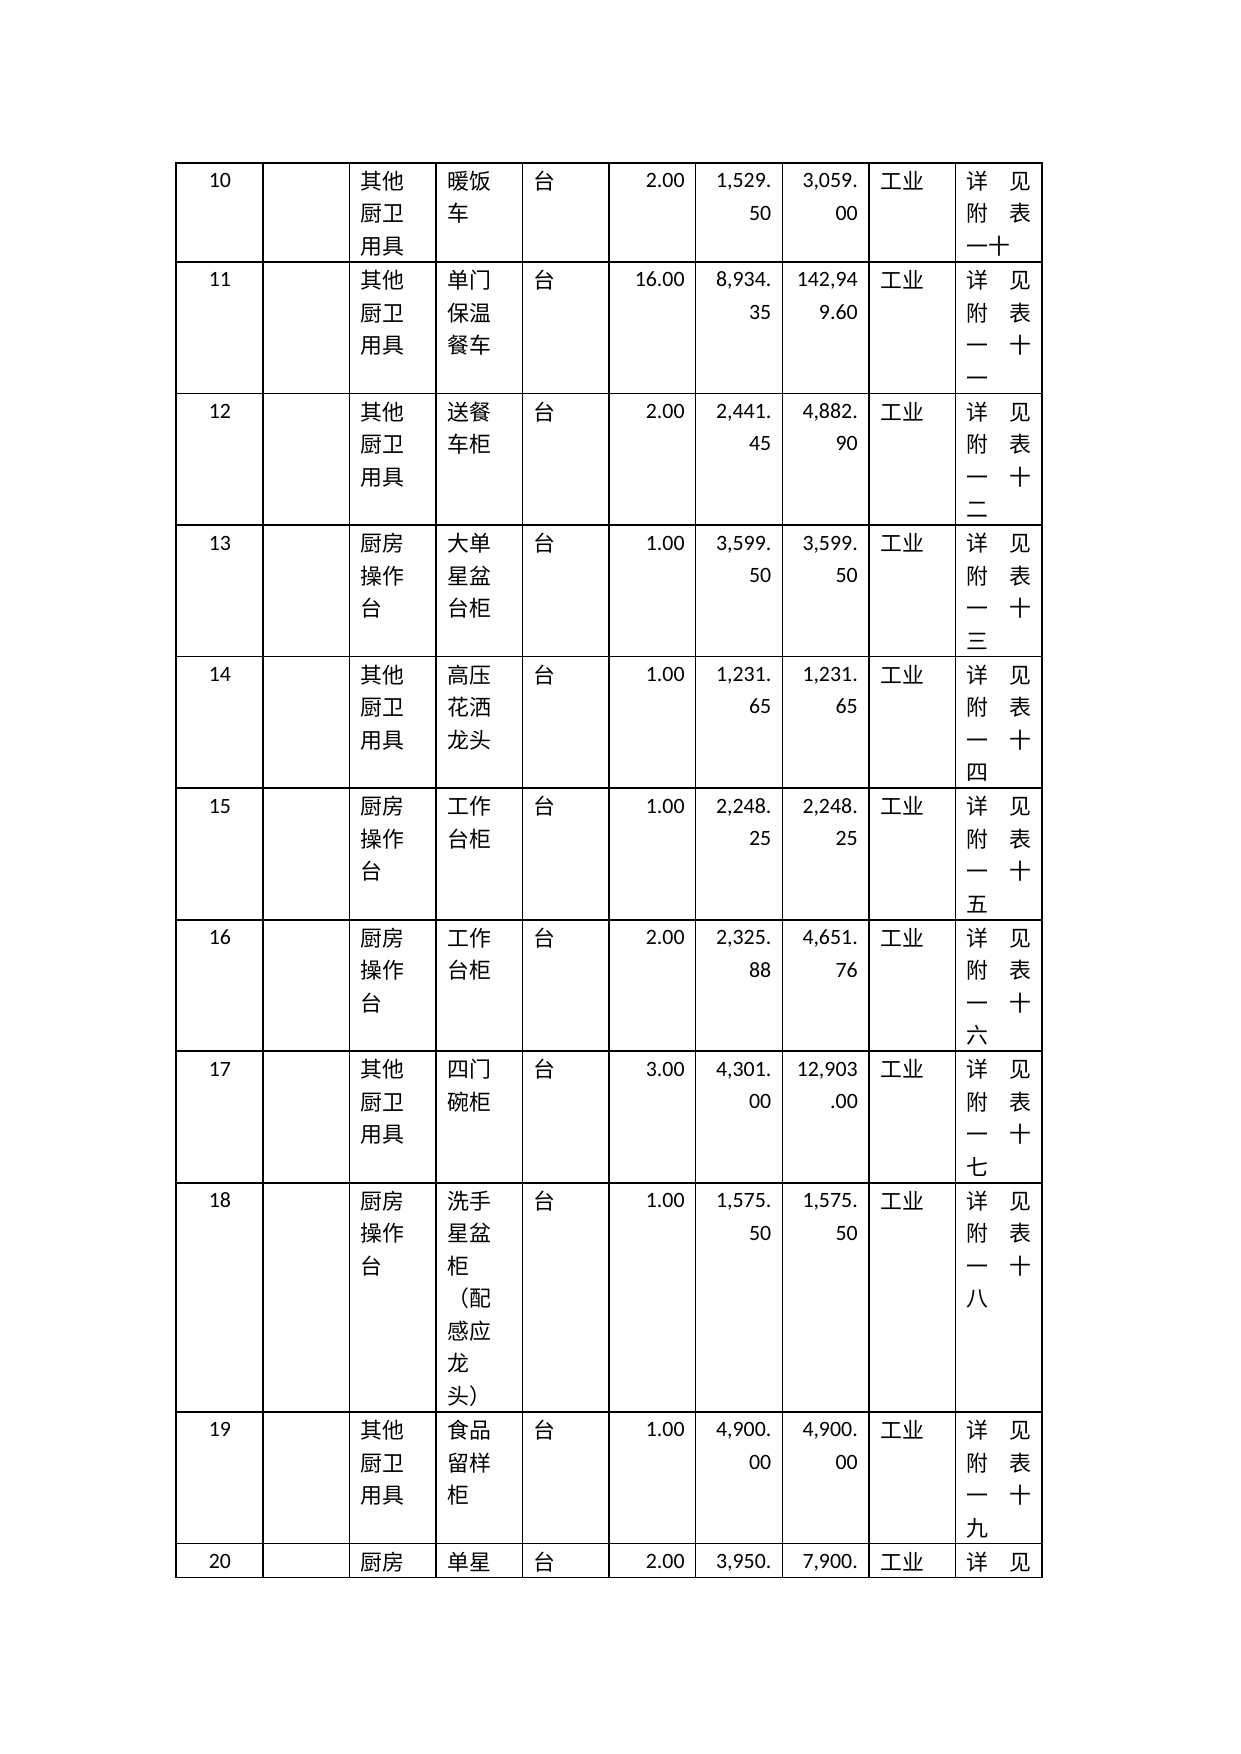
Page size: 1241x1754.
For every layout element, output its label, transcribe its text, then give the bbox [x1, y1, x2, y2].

table_cell [264, 1052, 349, 1182]
table_cell 工业 [870, 263, 955, 393]
table_cell 工业 [870, 1184, 955, 1411]
table_cell 台 [523, 657, 608, 787]
table_cell 详见附表一十五 [956, 789, 1041, 919]
table_cell [264, 921, 349, 1050]
table_cell 厨房操作台 [350, 526, 435, 656]
table_cell 15 [177, 789, 262, 919]
table_cell 台 [523, 526, 608, 656]
table_cell 台 [523, 1413, 608, 1543]
table_cell 台 [523, 164, 608, 261]
table_cell 3,059.00 [783, 164, 868, 261]
table_cell 2,325.88 [696, 921, 782, 1050]
table_cell 大单星盆台柜 [437, 526, 522, 656]
table_cell 14 [177, 657, 262, 787]
table_cell 详见附表二十 [956, 1544, 1041, 1577]
table_cell 2,441.45 [696, 394, 782, 524]
table_cell 工业 [870, 1544, 955, 1577]
table_cell 详见附表一十三 [956, 526, 1041, 656]
table_cell 13 [177, 526, 262, 656]
table_cell 1,575.50 [696, 1184, 782, 1411]
table_cell 厨房操作台 [350, 789, 435, 919]
table_cell 食品留样柜 [437, 1413, 522, 1543]
table_cell 4,900.00 [696, 1413, 782, 1543]
table_cell 3,950.25 [696, 1544, 782, 1577]
table_cell 1.00 [610, 657, 695, 787]
table_cell 详见附表一十八 [956, 1184, 1041, 1411]
table_cell 其他厨卫用具 [350, 263, 435, 393]
table_cell 4,301.00 [696, 1052, 782, 1182]
table_cell 2,248.25 [783, 789, 868, 919]
table_cell 1.00 [610, 1413, 695, 1543]
table_cell 单星工作台柜 [437, 1544, 522, 1577]
table_cell 工作台柜 [437, 921, 522, 1050]
table_cell 2,248.25 [696, 789, 782, 919]
table_cell 2.00 [610, 164, 695, 261]
table_cell 1,231.65 [783, 657, 868, 787]
table_cell 8,934.35 [696, 263, 782, 393]
table_cell 详见附表一十六 [956, 921, 1041, 1050]
table_cell 12,903.00 [783, 1052, 868, 1182]
table_cell 2.00 [610, 394, 695, 524]
table_cell 厨房操作台 [350, 1544, 435, 1577]
table_cell 11 [177, 263, 262, 393]
table_cell 3,599.50 [783, 526, 868, 656]
table_cell 其他厨卫用具 [350, 1413, 435, 1543]
table_cell 10 [177, 164, 262, 261]
table_cell 工作台柜 [437, 789, 522, 919]
table_cell 其他厨卫用具 [350, 1052, 435, 1182]
table_cell 台 [523, 1052, 608, 1182]
table_cell 厨房操作台 [350, 921, 435, 1050]
table_cell [264, 1413, 349, 1543]
table_cell 详见附表一十四 [956, 657, 1041, 787]
table_cell [264, 1544, 349, 1577]
table_cell 7,900.50 [783, 1544, 868, 1577]
table_cell 16 [177, 921, 262, 1050]
table_cell 四门碗柜 [437, 1052, 522, 1182]
table_cell 详见附表一十一 [956, 263, 1041, 393]
table_cell 1,529.50 [696, 164, 782, 261]
table_cell 12 [177, 394, 262, 524]
table_cell 4,900.00 [783, 1413, 868, 1543]
table_cell [264, 789, 349, 919]
table_cell 其他厨卫用具 [350, 394, 435, 524]
table_cell 台 [523, 789, 608, 919]
table_cell 详见附表一十 [956, 164, 1041, 261]
table_cell [264, 263, 349, 393]
table_cell 洗手星盆柜（配感应龙头） [437, 1184, 522, 1411]
table_cell 工业 [870, 526, 955, 656]
table_cell 1.00 [610, 1184, 695, 1411]
table_cell 1,231.65 [696, 657, 782, 787]
table_cell 工业 [870, 789, 955, 919]
table_cell 1,575.50 [783, 1184, 868, 1411]
table_cell 3,599.50 [696, 526, 782, 656]
table_cell 工业 [870, 394, 955, 524]
table_cell 其他厨卫用具 [350, 657, 435, 787]
table_cell 4,882.90 [783, 394, 868, 524]
table_cell 台 [523, 921, 608, 1050]
table_cell [264, 1184, 349, 1411]
table_cell 2.00 [610, 1544, 695, 1577]
table_cell 工业 [870, 921, 955, 1050]
table_cell 3.00 [610, 1052, 695, 1182]
table_cell 详见附表一十九 [956, 1413, 1041, 1543]
table_cell 工业 [870, 657, 955, 787]
table_cell [264, 394, 349, 524]
table_cell [264, 164, 349, 261]
table_cell 142,949.60 [783, 263, 868, 393]
table_cell 16.00 [610, 263, 695, 393]
table_cell 详见附表一十二 [956, 394, 1041, 524]
table_cell 4,651.76 [783, 921, 868, 1050]
table_cell 详见附表一十七 [956, 1052, 1041, 1182]
table_cell 17 [177, 1052, 262, 1182]
table_cell 台 [523, 1184, 608, 1411]
table_cell 高压花洒龙头 [437, 657, 522, 787]
table_cell 台 [523, 394, 608, 524]
table_cell 暖饭车 [437, 164, 522, 261]
table_cell 工业 [870, 1413, 955, 1543]
table_cell 厨房操作台 [350, 1184, 435, 1411]
table_cell 1.00 [610, 526, 695, 656]
table_cell 单门保温餐车 [437, 263, 522, 393]
table_cell 19 [177, 1413, 262, 1543]
table_cell 台 [523, 1544, 608, 1577]
table_cell 1.00 [610, 789, 695, 919]
table_cell 台 [523, 263, 608, 393]
table_cell 工业 [870, 1052, 955, 1182]
table_cell [264, 526, 349, 656]
table_cell 20 [177, 1544, 262, 1577]
table_cell 18 [177, 1184, 262, 1411]
table_cell [264, 657, 349, 787]
table_cell 工业 [870, 164, 955, 261]
table_cell 2.00 [610, 921, 695, 1050]
table_cell 送餐车柜 [437, 394, 522, 524]
table_cell 其他厨卫用具 [350, 164, 435, 261]
